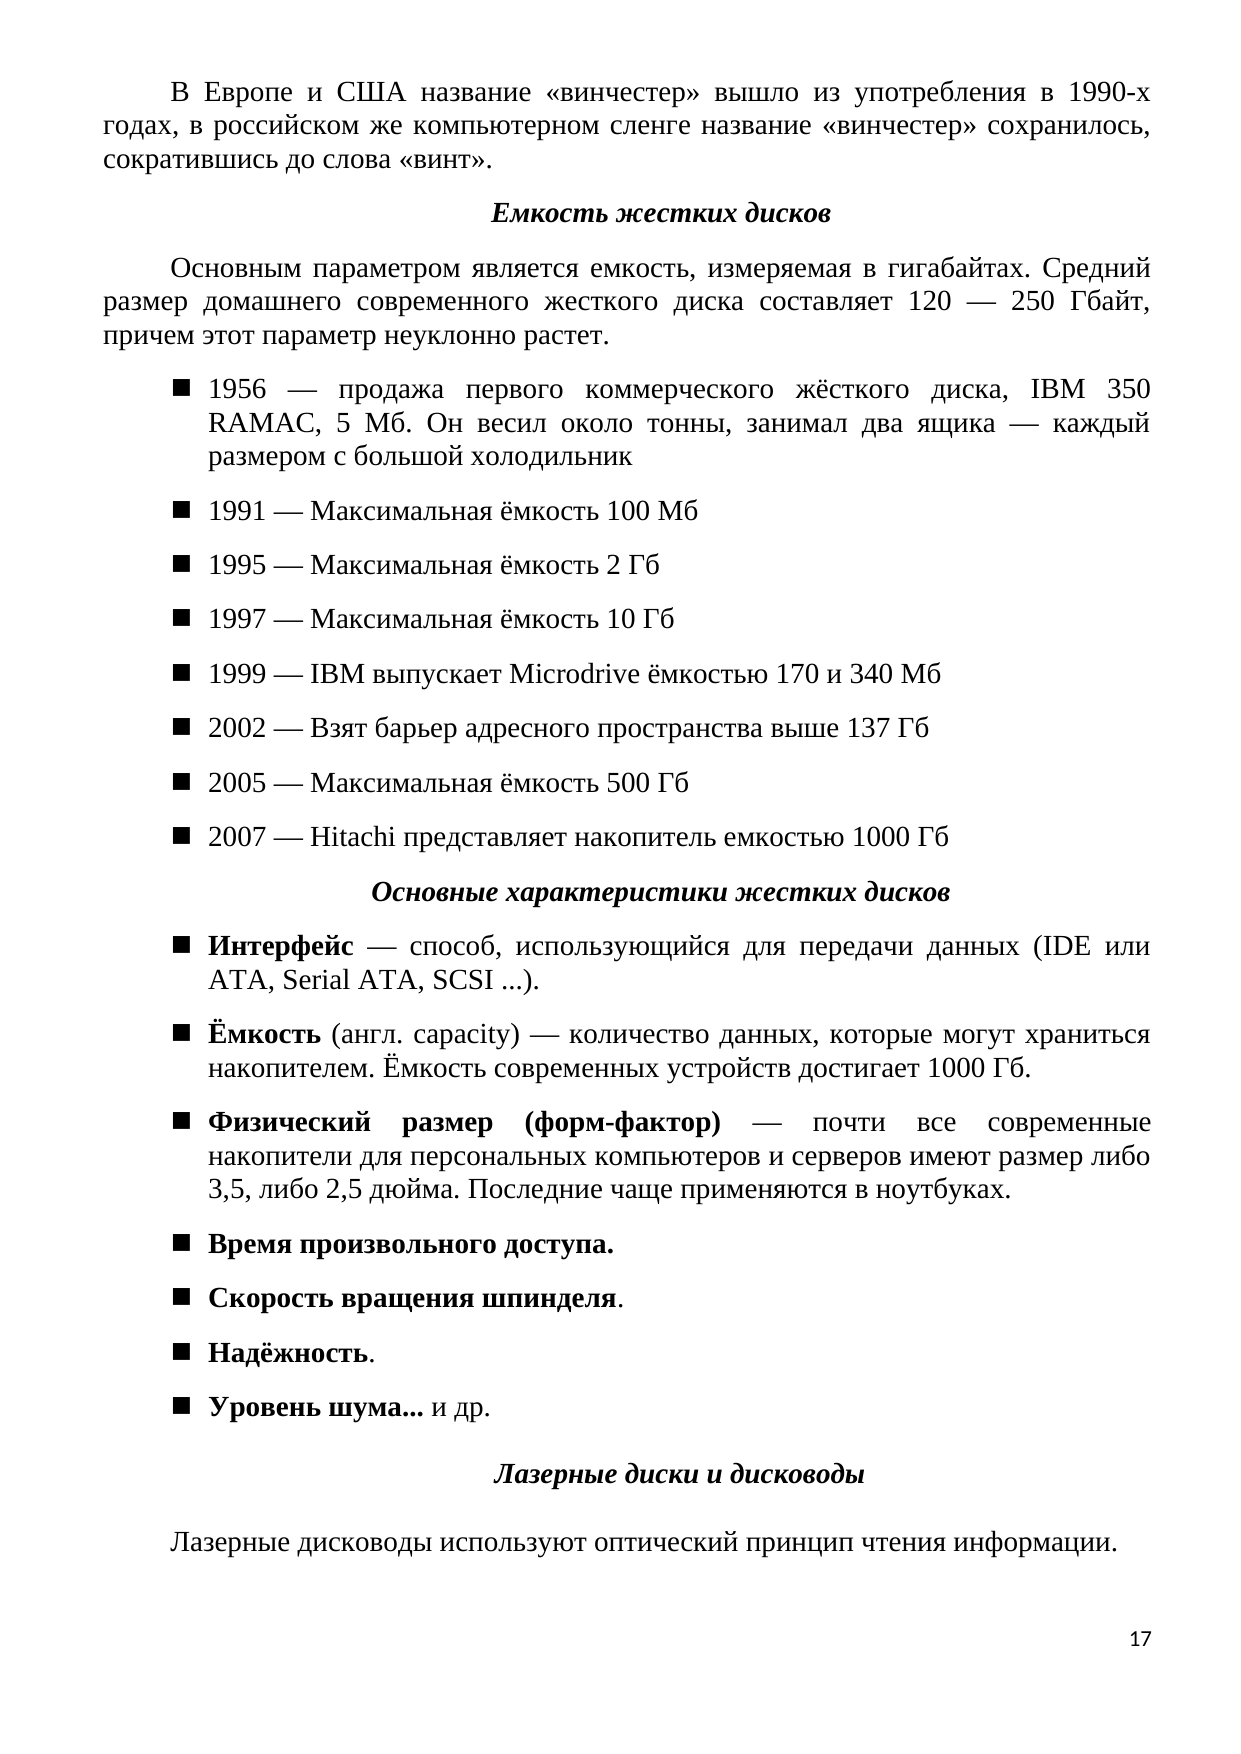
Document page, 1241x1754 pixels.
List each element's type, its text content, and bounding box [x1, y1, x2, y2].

list Надёжность. [170, 1335, 1152, 1369]
text Лазерные диски и дисководы [208, 1457, 1152, 1490]
list 2007 — Hitachi представляет накопитель емкостью 1000 Гб [170, 819, 1152, 853]
list Время произвольного доступа. [170, 1226, 1152, 1260]
list Физический размер (форм-фактор) — почти все современные накопители для персональных компьютеров и серверов имеют размер либо 3,5, либо 2,5 дюйма. Последние чаще применяются в ноутбуках. [170, 1104, 1152, 1205]
list 1991 — Максимальная ёмкость 100 Мб [170, 493, 1152, 526]
list 1997 — Максимальная ёмкость 10 Гб [170, 602, 1152, 635]
list 2002 — Взят барьер адресного пространства выше 137 Гб [170, 711, 1152, 744]
text В Европе и США название «винчестер» вышло из употребления в 1990-х годах, в российском же компьютерном сленге название «винчестер» сохранилось, сократившись до слова «винт». [103, 74, 1152, 174]
list 2005 — Максимальная ёмкость 500 Гб [170, 765, 1152, 799]
list Скорость вращения шпинделя. [170, 1281, 1152, 1314]
list 1956 — продажа первого коммерческого жёсткого диска, IBM 350 RAMAC, 5 Мб. Он весил около тонны, занимал два ящика — каждый размером с большой холодильник [170, 371, 1152, 472]
text Основные характеристики жестких дисков [103, 874, 1152, 908]
text Основным параметром является емкость, измеряемая в гигабайтах. Средний размер домашнего современного жесткого диска составляет 120 — 250 Гбайт, причем этот параметр неуклонно растет. [103, 250, 1152, 350]
list Интерфейс — способ, использующийся для передачи данных (IDE или ATA, Serial ATA, SCSI ...). [170, 928, 1152, 996]
list Ёмкость (англ. capacity) — количество данных, которые могут храниться накопителем. Ёмкость современных устройств достигает 1000 Гб. [170, 1016, 1152, 1084]
list Уровень шума... и др. [170, 1389, 1152, 1423]
list 1999 — IBM выпускает Microdrive ёмкостью 170 и 340 Мб [170, 656, 1152, 690]
text Лазерные дисководы используют оптический принцип чтения информации. [103, 1524, 1152, 1557]
list 1995 — Максимальная ёмкость 2 Гб [170, 547, 1152, 581]
text Емкость жестких дисков [103, 195, 1152, 229]
